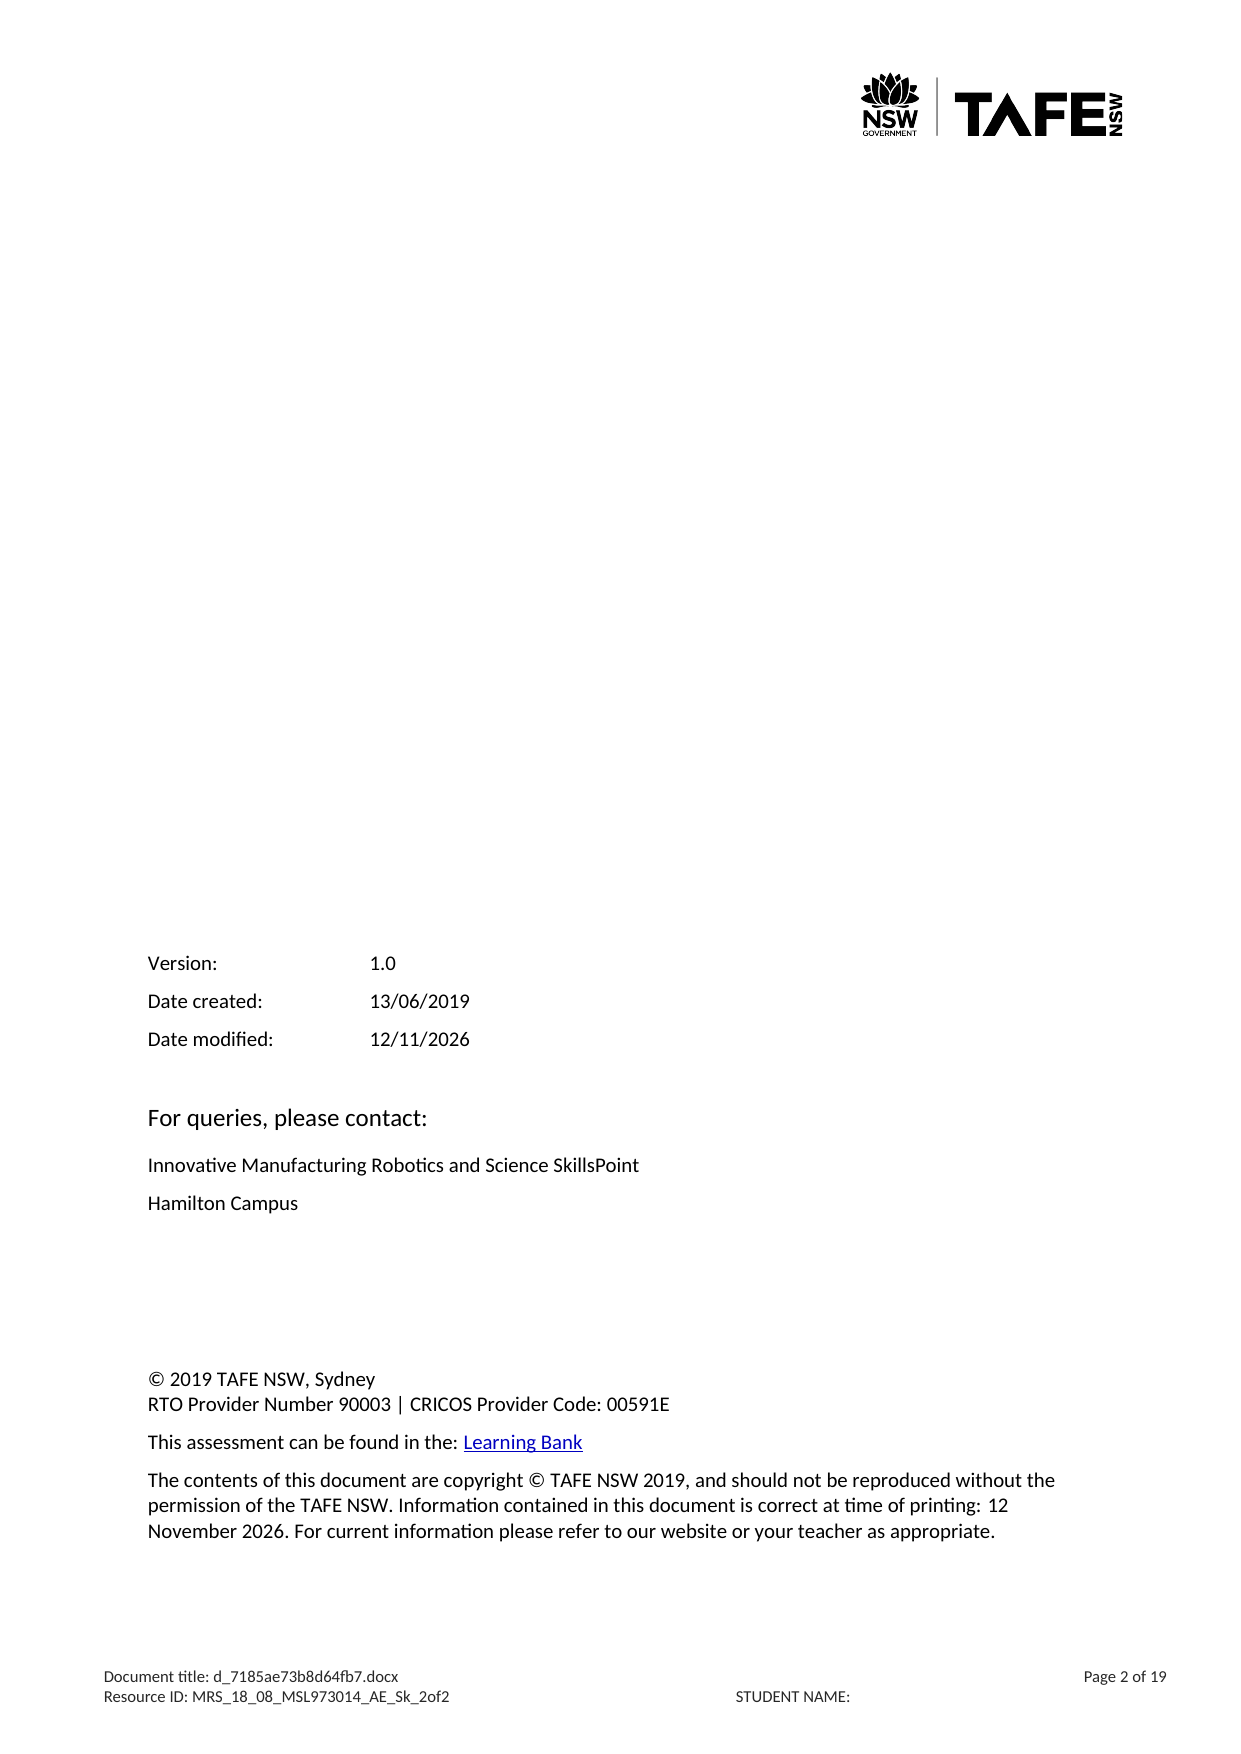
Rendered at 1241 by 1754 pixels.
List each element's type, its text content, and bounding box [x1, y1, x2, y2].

picture [861, 71, 1123, 137]
text © 2019 TAFE NSW, Sydney RTO Provider Number 90003 | CRICOS Provider Code: 00591E [148, 1366, 1092, 1417]
text For queries, please contact: [148, 1102, 1092, 1132]
text Hamilton Campus [148, 1191, 1092, 1216]
text Date modified: 11/11/2019 [148, 1026, 1092, 1052]
text Date created: 13/06/2019 [148, 988, 1092, 1014]
text Innovative Manufacturing Robotics and Science SkillsPoint [148, 1153, 1092, 1178]
text Version: 1.0 [148, 950, 1092, 976]
text The contents of this document are copyright © TAFE NSW 2019, and should not be reproduced without the permission of the TAFE NSW. Information contained in this document is correct at time of printing: 11 November 2019. For current information please refer to our website or your teacher as appropriate. [148, 1467, 1092, 1543]
text This assessment can be found in the: Learning Bank [148, 1429, 1092, 1455]
